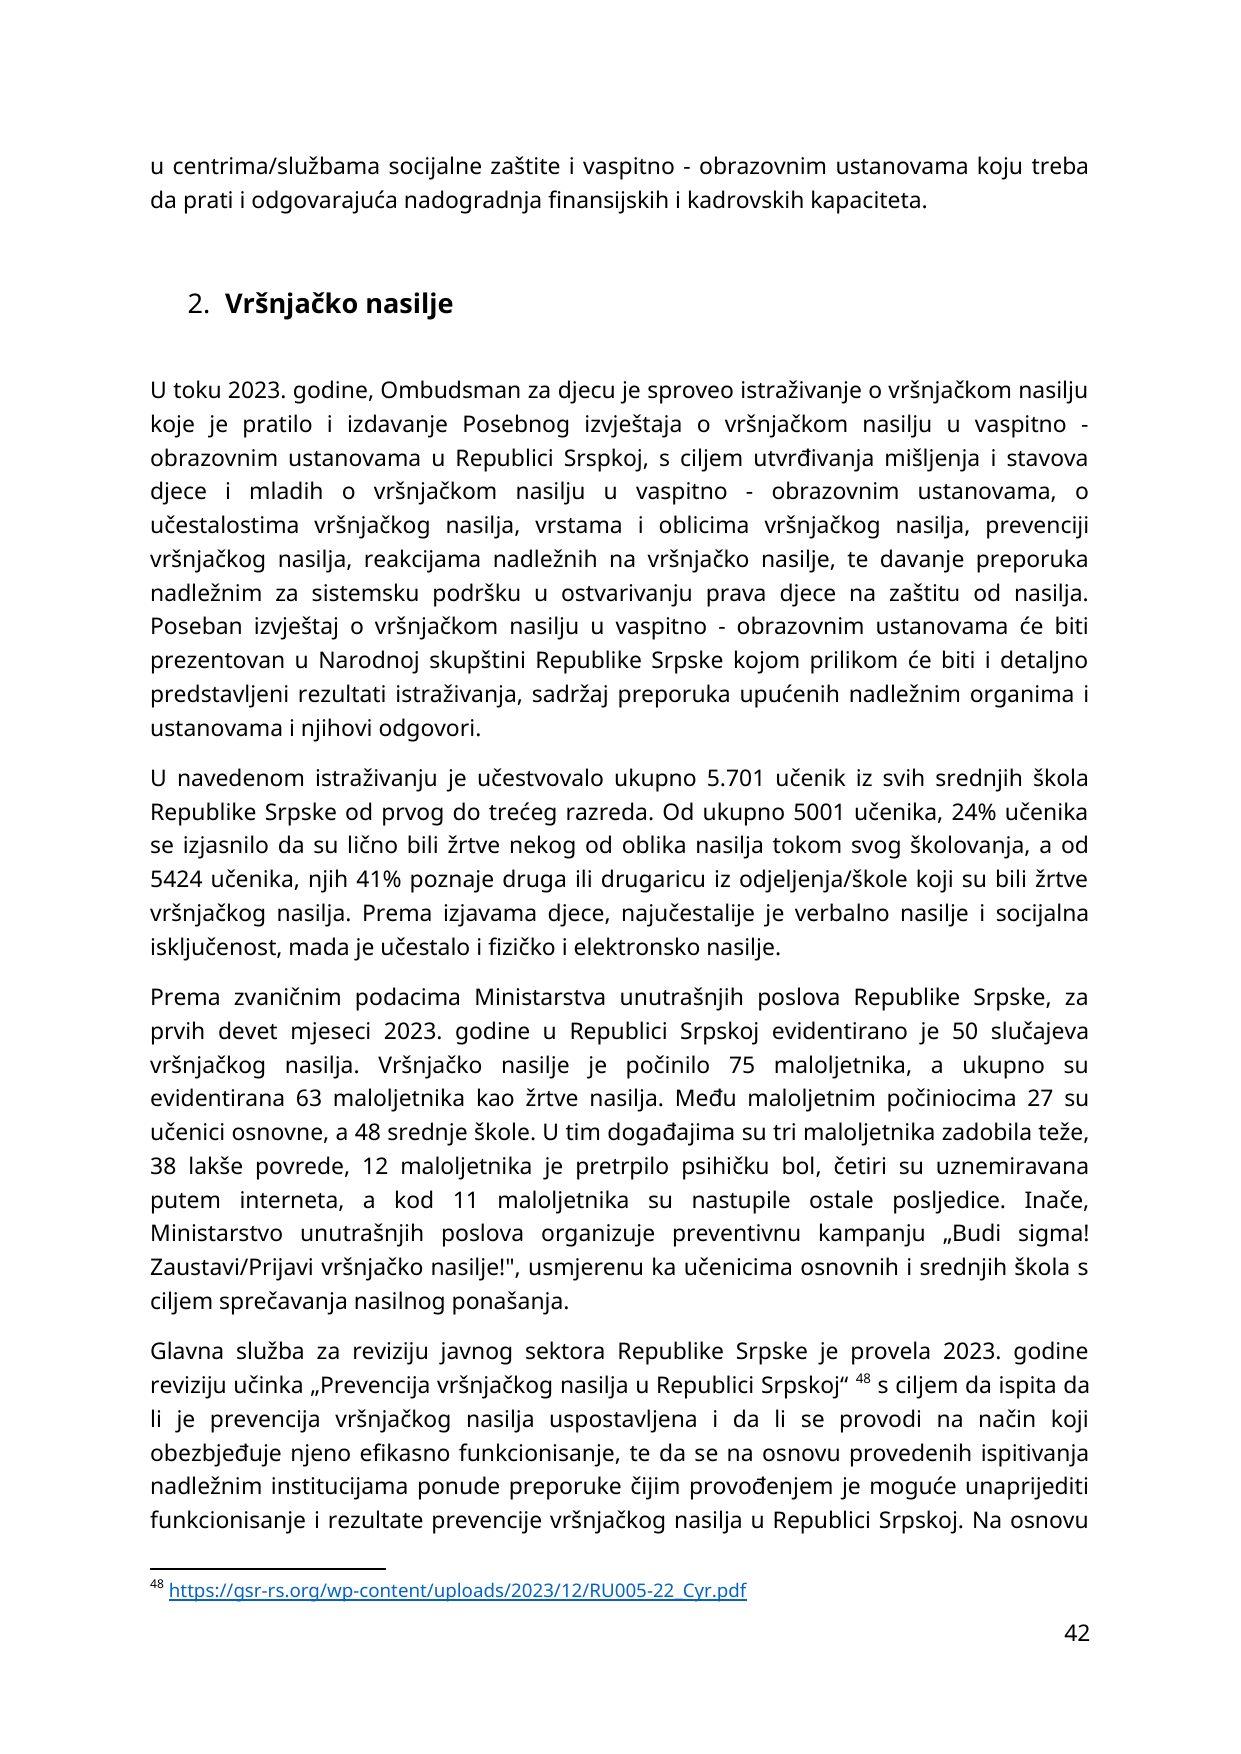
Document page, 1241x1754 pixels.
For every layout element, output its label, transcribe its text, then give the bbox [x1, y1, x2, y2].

text U navedenom istraživanju je učestvovalo ukupno 5.701 učenik iz svih srednjih škola Republike Srpske od prvog do trećeg razreda. Od ukupno 5001 učenika, 24% učenika se izjasnilo da su lično bili žrtve nekog od oblika nasilja tokom svog školovanja, a od 5424 učenika, njih 41% poznaje druga ili drugaricu iz odjeljenja/škole koji su bili žrtve vršnjačkog nasilja. Prema izjavama djece, najučestalije je verbalno nasilje i socijalna isključenost, mada je učestalo i fizičko i elektronsko nasilje. [150, 762, 1090, 962]
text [150, 1335, 1090, 1535]
text Prema zvaničnim podacima Ministarstva unutrašnjih poslova Republike Srpske, za prvih devet mjeseci 2023. godine u Republici Srpskoj evidentirano je 50 slučajeva vršnjačkog nasilja. Vršnjačko nasilje je počinilo 75 maloljetnika, a ukupno su evidentirana 63 maloljetnika kao žrtve nasilja. Među maloljetnim počiniocima 27 su učenici osnovne, a 48 srednje škole. U tim događajima su tri maloljetnika zadobila teže, 38 lakše povrede, 12 maloljetnika je pretrpilo psihičku bol, četiri su uznemiravana putem interneta, a kod 11 maloljetnika su nastupile ostale posljedice. Inače, Ministarstvo unutrašnjih poslova organizuje preventivnu kampanju „Budi sigma! Zaustavi/Prijavi vršnjačko nasilje!", usmjerenu ka učenicima osnovnih i srednjih škola s ciljem sprečavanja nasilnog ponašanja. [150, 981, 1090, 1316]
text U toku 2023. godine, Ombudsman za djecu je sproveo istraživanje o vršnjačkom nasilju koje je pratilo i izdavanje Posebnog izvještaja o vršnjačkom nasilju u vaspitno - obrazovnim ustanovama u Republici Srspkoj, s ciljem utvrđivanja mišljenja i stavova djece i mladih o vršnjačkom nasilju u vaspitno - obrazovnim ustanovama, o učestalostima vršnjačkog nasilja, vrstama i oblicima vršnjačkog nasilja, prevenciji vršnjačkog nasilja, reakcijama nadležnih na vršnjačko nasilje, te davanje preporuka nadležnim za sistemsku podršku u ostvarivanju prava djece na zaštitu od nasilja. Poseban izvještaj o vršnjačkom nasilju u vaspitno - obrazovnim ustanovama će biti prezentovan u Narodnoj skupštini Republike Srpske kojom prilikom će biti i detaljno predstavljeni rezultati istraživanja, sadržaj preporuka upućenih nadležnim organima i ustanovama i njihovi odgovori. [150, 374, 1090, 743]
text Postupajući po prijavama/žalbama građana u konkretnim slučajevima, ali i kroz redovne aktivnosti praćenja pojave nasilja nad djecom u našem društvu, Ombudsman za djecu prepoznaje da je i dalje neophodna intezivna stručna edukacija osoblja u svim segmentima koji se u svom radu susreću sa slučajevima nasilja nad djecom, a naročito u centrima/službama socijalne zaštite i vaspitno - obrazovnim ustanovama koju treba da prati i odgovarajuća nadogradnja finansijskih i kadrovskih kapaciteta. [150, 150, 1090, 215]
subtitle Vršnjačko nasilje [187, 284, 1090, 321]
